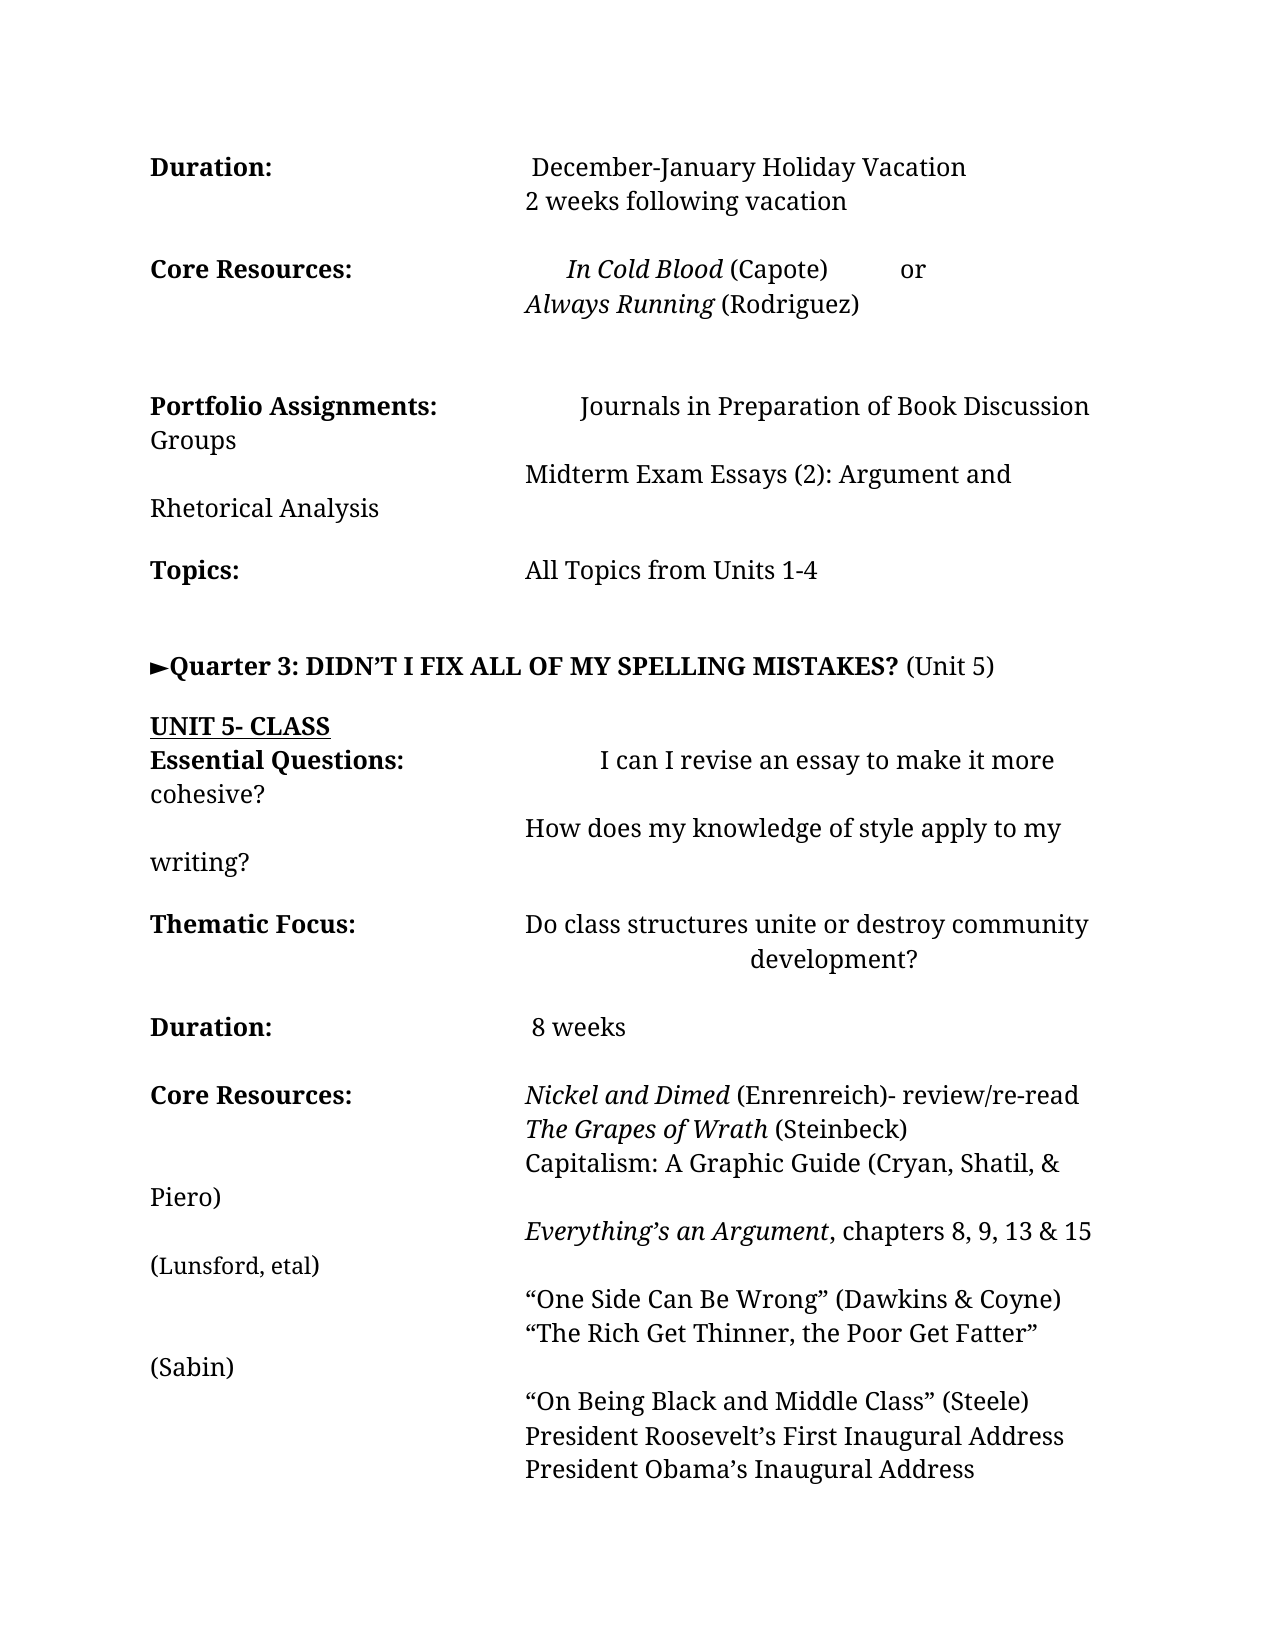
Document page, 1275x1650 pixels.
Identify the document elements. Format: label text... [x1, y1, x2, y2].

text Everything’s an Argument, chapters 8, 9, 13 & 15 (Lunsford, etal) [150, 1214, 1125, 1282]
text UNIT 5- CLASS [150, 709, 1125, 743]
text Capitalism: A Graphic Guide (Cryan, Shatil, & Piero) [150, 1146, 1125, 1214]
text “One Side Can Be Wrong” (Dawkins & Coyne) [150, 1282, 1125, 1316]
text Duration: 8 weeks [150, 1009, 1125, 1043]
text 2 weeks following vacation [150, 184, 1125, 218]
text Portfolio Assignments: Journals in Preparation of Book Discussion Groups [150, 388, 1125, 457]
text President Obama’s Inaugural Address [150, 1452, 1125, 1486]
text ►Quarter 3: DIDN’T I FIX ALL OF MY SPELLING MISTAKES? (Unit 5) [150, 649, 1125, 683]
text President Roosevelt’s First Inaugural Address [150, 1418, 1125, 1452]
text Topics: All Topics from Units 1-4 [150, 553, 1125, 587]
text How does my knowledge of style apply to my writing? [150, 811, 1125, 879]
text Always Running (Rodriguez) [150, 286, 1125, 320]
text The Grapes of Wrath (Steinbeck) [150, 1112, 1125, 1146]
text Essential Questions: I can I revise an essay to make it more cohesive? [150, 743, 1125, 811]
text “The Rich Get Thinner, the Poor Get Fatter” (Sabin) [150, 1316, 1125, 1384]
text “On Being Black and Middle Class” (Steele) [150, 1384, 1125, 1418]
text Core Resources: Nickel and Dimed (Enrenreich)- review/re-read [150, 1077, 1125, 1112]
text Duration: December-January Holiday Vacation [150, 150, 1125, 184]
text Midterm Exam Essays (2): Argument and Rhetorical Analysis [150, 457, 1125, 525]
text Core Resources: In Cold Blood (Capote) or [150, 252, 1125, 286]
text Thematic Focus: Do class structures unite or destroy community development? [150, 907, 1125, 975]
